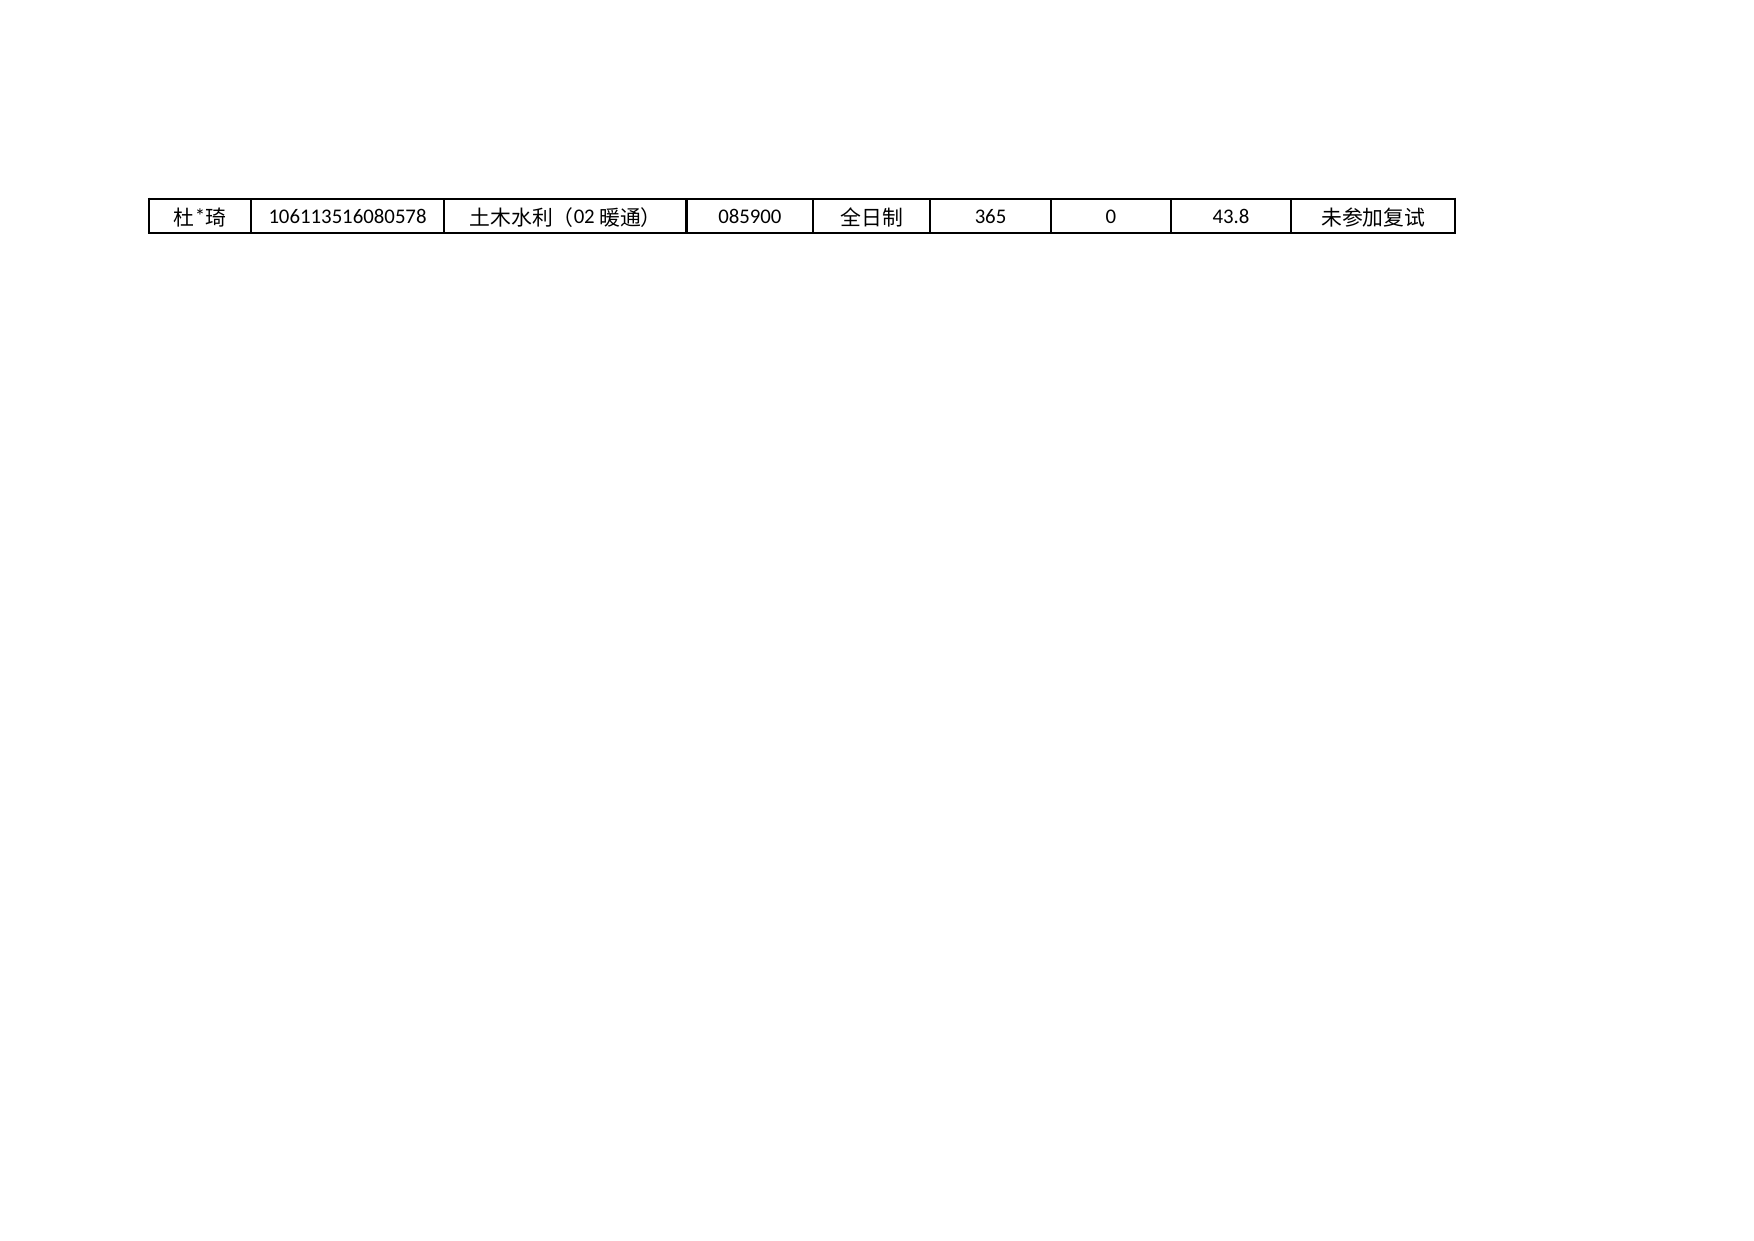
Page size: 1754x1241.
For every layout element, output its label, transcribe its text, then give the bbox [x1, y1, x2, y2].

table_cell 365 [931, 200, 1050, 232]
table_cell 杜*琦 [150, 200, 250, 232]
table_cell 085900 [688, 200, 812, 232]
table_cell 全日制 [814, 200, 929, 232]
table_cell 106113516080578 [252, 200, 443, 232]
table_cell 43.8 [1172, 200, 1290, 232]
table_cell 土木水利（02暖通） [445, 200, 685, 232]
table_cell 未参加复试 [1292, 200, 1454, 232]
table_cell 0 [1052, 200, 1170, 232]
